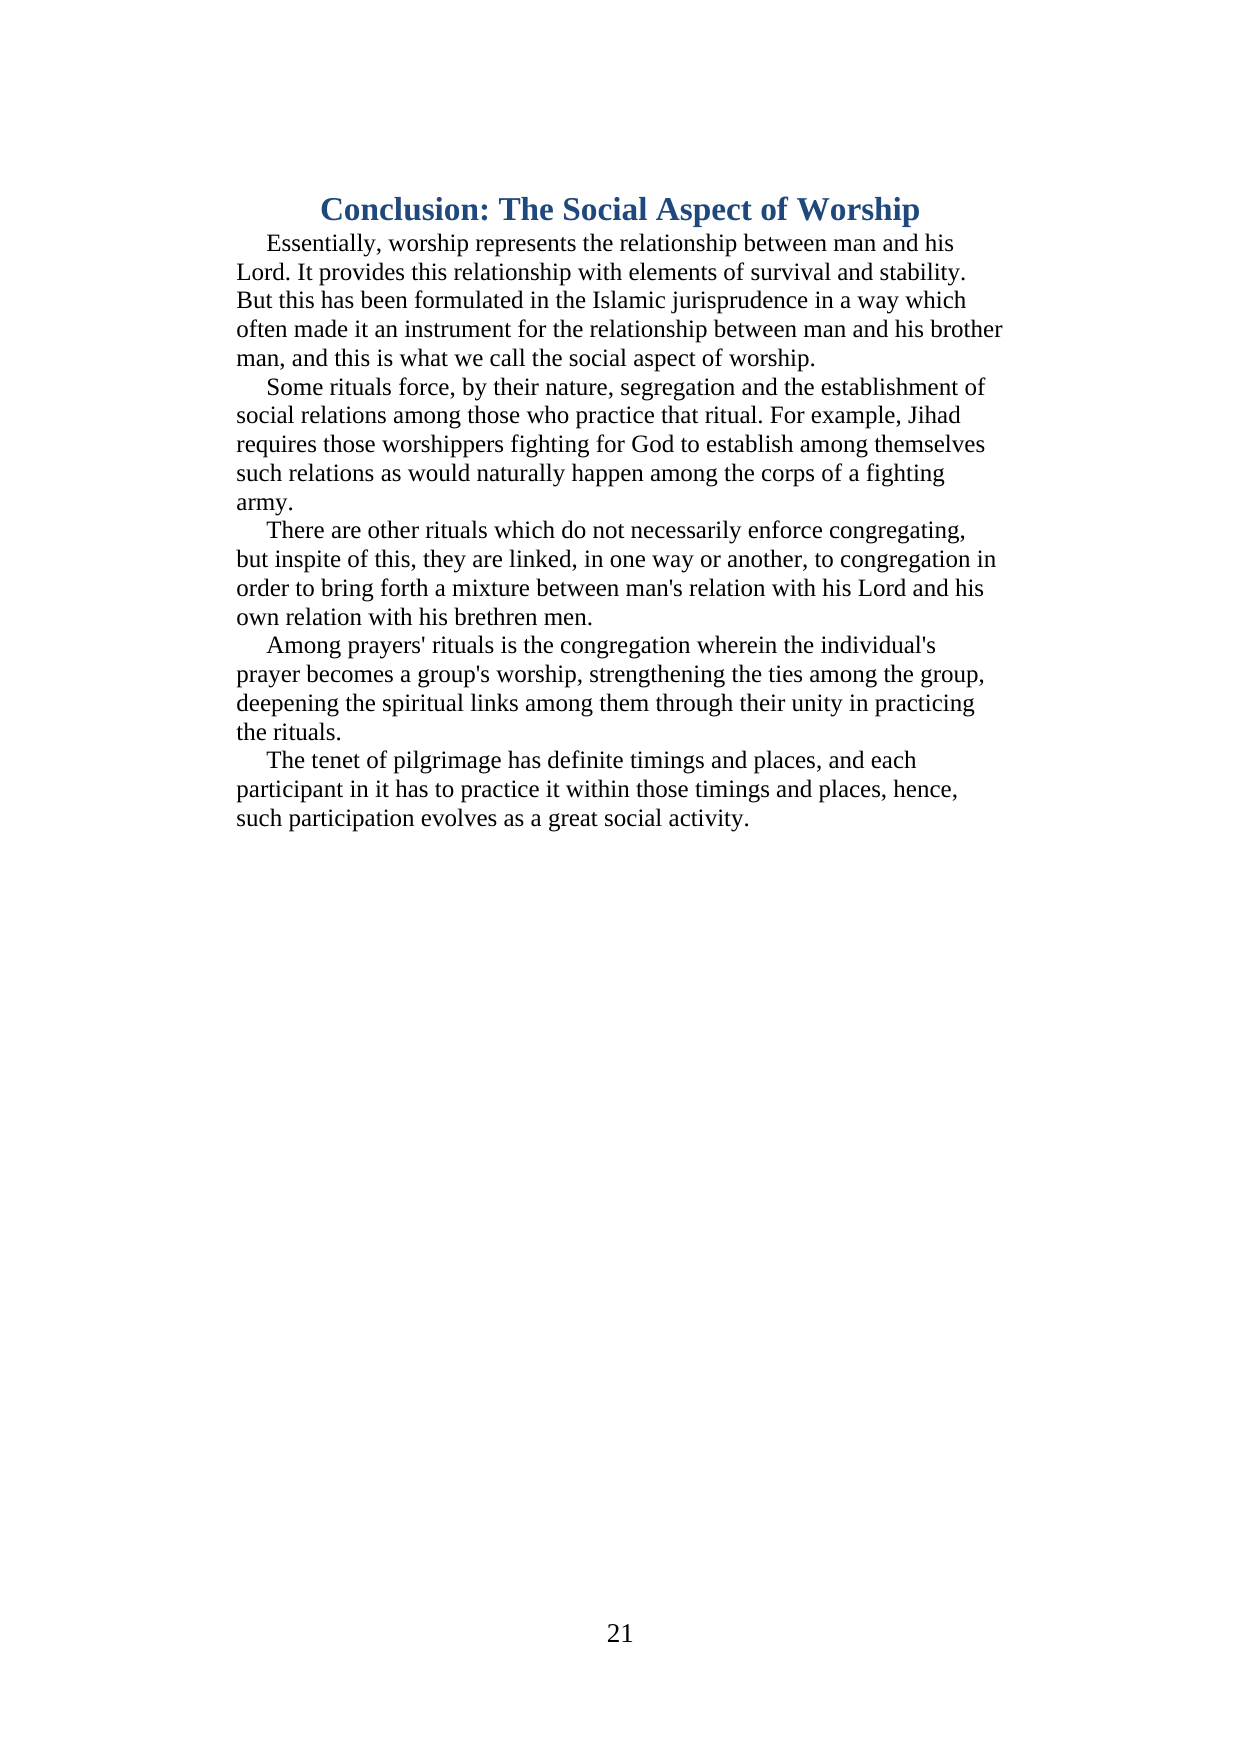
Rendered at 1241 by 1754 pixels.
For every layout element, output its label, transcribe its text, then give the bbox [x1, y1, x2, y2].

text The tenet of pilgrimage has definite timings and places, and each participant in it has to practice it within those timings and places, hence, such participation evolves as a great social activity. [236, 746, 1004, 832]
text Essentially, worship represents the relationship between man and his Lord. It provides this relationship with elements of survival and stability. But this has been formulated in the Islamic jurisprudence in a way which often made it an instrument for the relationship between man and his brother man, and this is what we call the social aspect of worship. [236, 228, 1004, 372]
text Some rituals force, by their nature, segregation and the establishment of social relations among those who practice that ritual. For example, Jihad requires those worshippers fighting for God to establish among themselves such relations as would naturally happen among the corps of a fighting army. [236, 372, 1004, 516]
text Among prayers' rituals is the congregation wherein the individual's prayer becomes a group's worship, strengthening the ties among the group, deepening the spiritual links among them through their unity in practicing the rituals. [236, 631, 1004, 746]
text There are other rituals which do not necessarily enforce congregating, but inspite of this, they are linked, in one way or another, to congregation in order to bring forth a mixture between man's relation with his Lord and his own relation with his brethren men. [236, 516, 1004, 631]
subtitle Conclusion: The Social Aspect of Worship [236, 190, 1004, 228]
